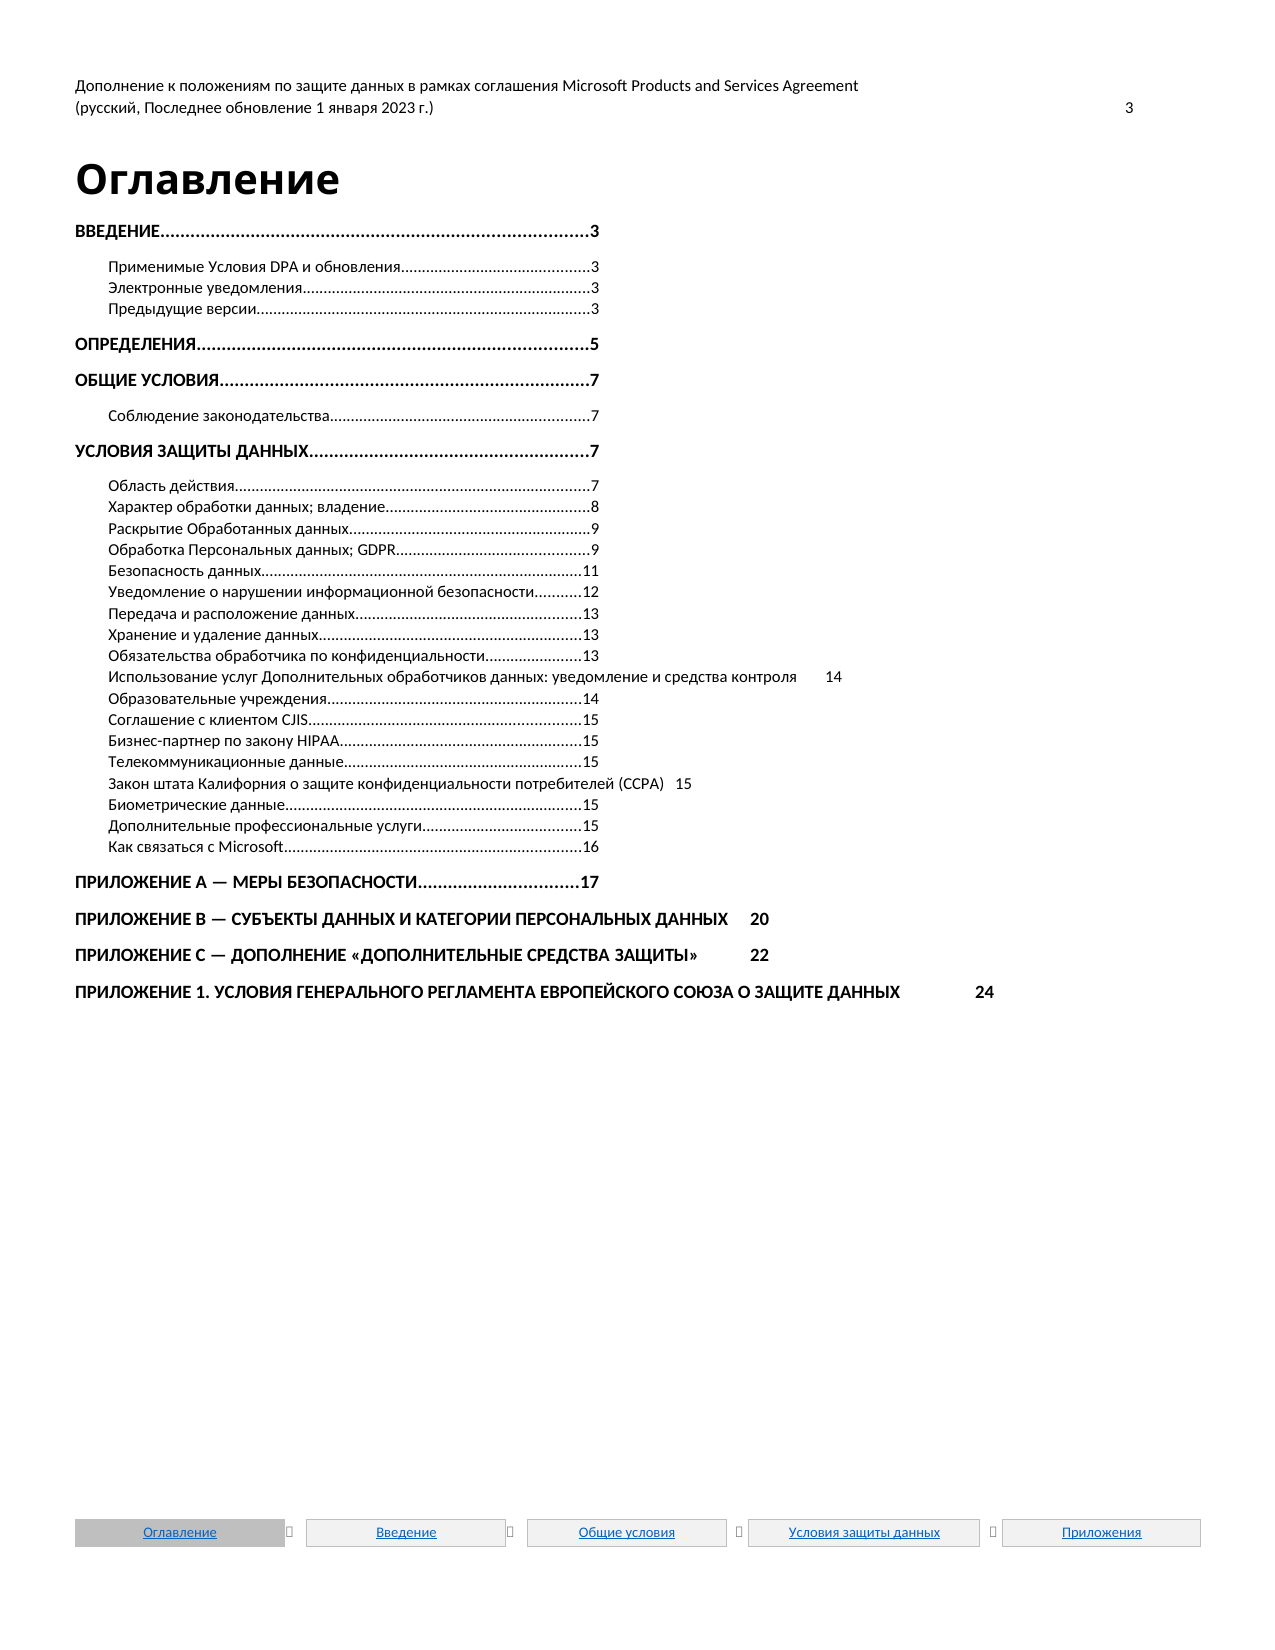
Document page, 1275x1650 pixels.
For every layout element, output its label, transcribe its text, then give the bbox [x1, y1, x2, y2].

text Применимые Условия DPA и обновления 3 [108, 256, 1200, 276]
text Приложение C — Дополнение «Дополнительные средства защиты» 22 [75, 944, 1200, 967]
text Закон штата Калифорния о защите конфиденциальности потребителей (CCPA) 15 [108, 773, 1200, 793]
text Биометрические данные 15 [108, 794, 1200, 814]
text Приложение А — Меры безопасности 17 [75, 871, 1200, 893]
text Телекоммуникационные данные 15 [108, 752, 1200, 772]
text Условия защиты данных 7 [75, 439, 1200, 462]
text Бизнес-партнер по закону HIPAA 15 [108, 731, 1200, 751]
text Соблюдение законодательства 7 [108, 405, 1200, 426]
text Раскрытие Обработанных данных 9 [108, 518, 1200, 538]
text Область действия 7 [108, 476, 1200, 496]
text Уведомление о нарушении информационной безопасности 12 [108, 582, 1200, 602]
text Характер обработки данных; владение 8 [108, 497, 1200, 517]
text Как связаться с Microsoft 16 [108, 837, 1200, 857]
text Обработка Персональных данных; GDPR 9 [108, 539, 1200, 559]
text Дополнительные профессиональные услуги 15 [108, 816, 1200, 836]
text Использование услуг Дополнительных обработчиков данных: уведомление и средства контроля 14 [108, 667, 1200, 687]
text Введение 3 [75, 219, 1200, 242]
text Образовательные учреждения 14 [108, 688, 1200, 708]
text Определения 5 [75, 332, 1200, 355]
text Безопасность данных 11 [108, 561, 1200, 581]
text Общие условия 7 [75, 369, 1200, 392]
text Приложение 1. Условия Генерального регламента Европейского Союза о защите данных 24 [75, 980, 1200, 1003]
text Соглашение с клиентом CJIS 15 [108, 709, 1200, 729]
list Оглавление [75, 150, 1200, 207]
text Передача и расположение данных 13 [108, 603, 1200, 623]
text Обязательства обработчика по конфиденциальности 13 [108, 646, 1200, 666]
text Приложение B — Субъекты данных и категории персональных данных 20 [75, 907, 1200, 930]
text Предыдущие версии 3 [108, 298, 1200, 319]
text Электронные уведомления 3 [108, 277, 1200, 297]
text Хранение и удаление данных 13 [108, 624, 1200, 644]
